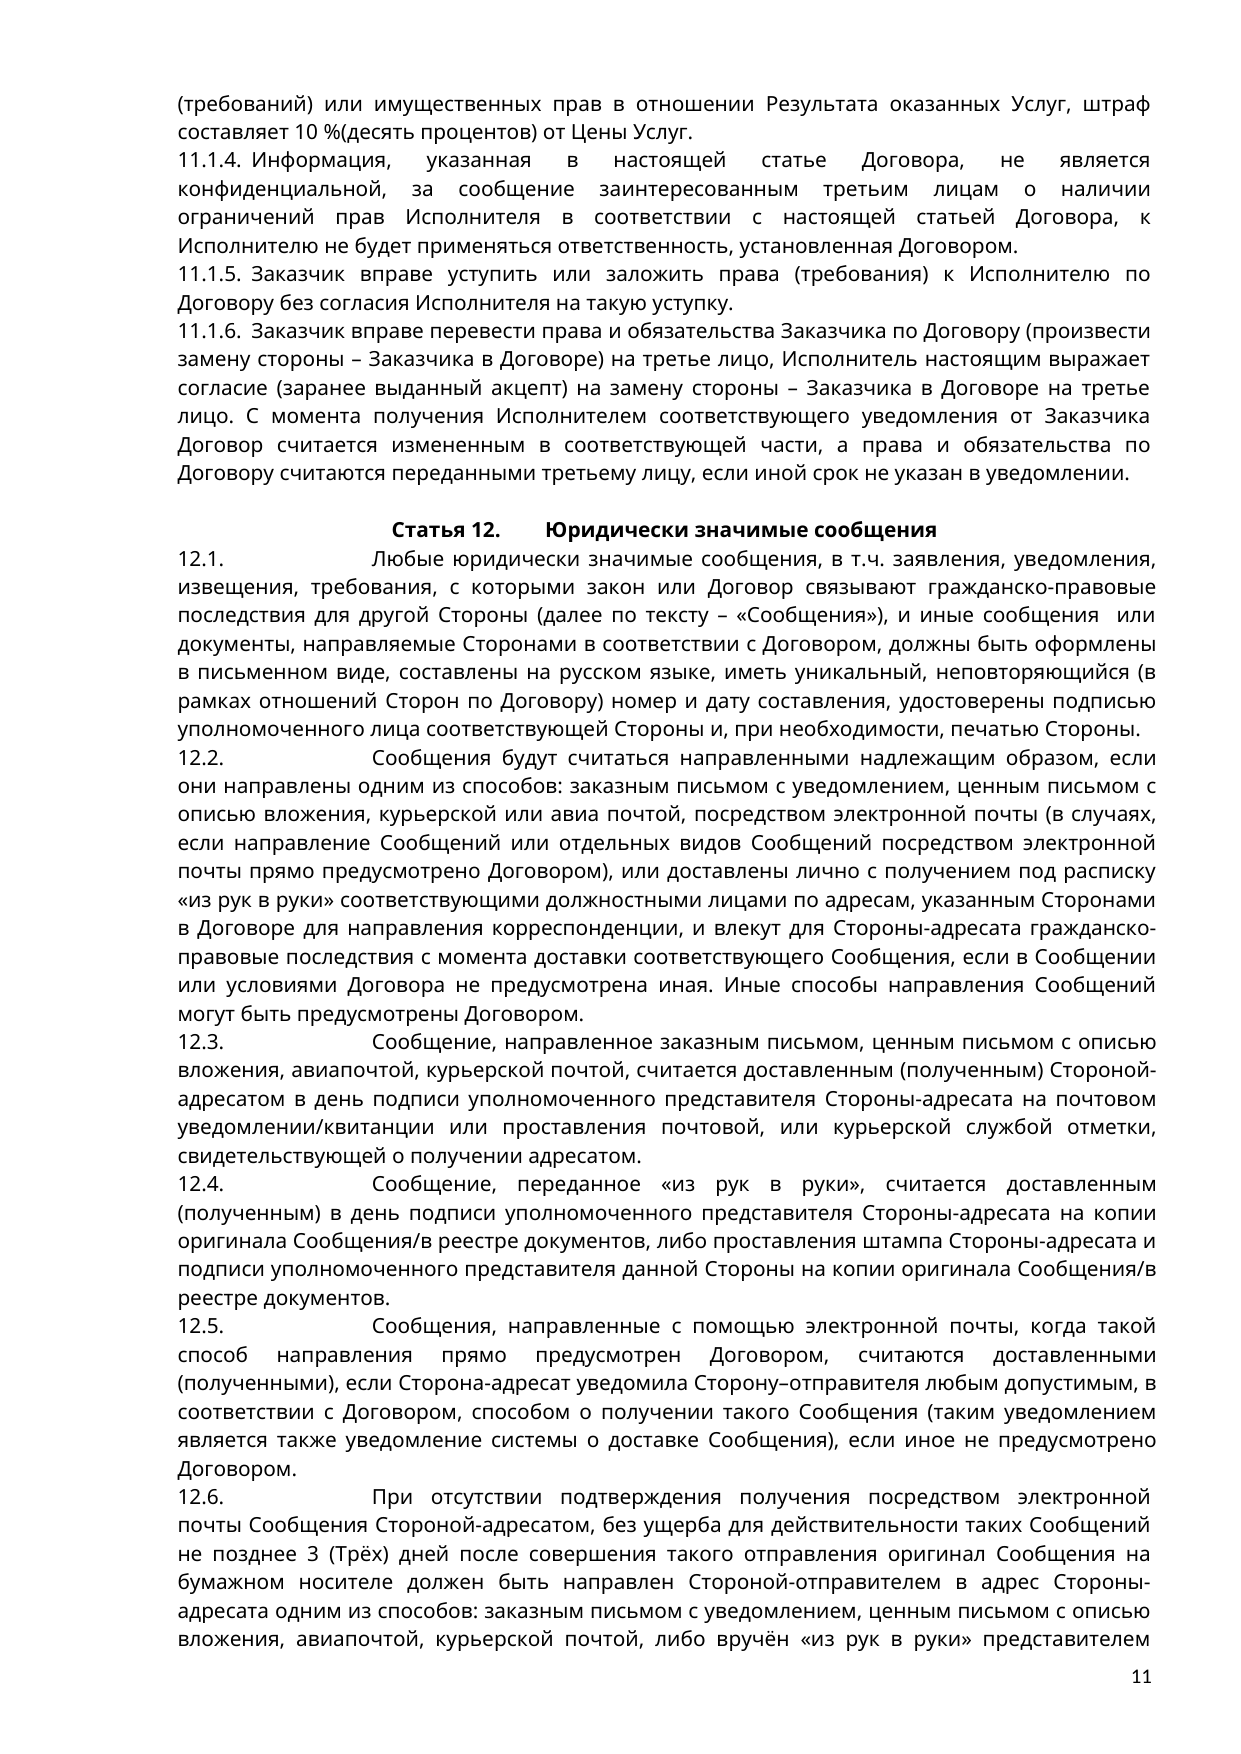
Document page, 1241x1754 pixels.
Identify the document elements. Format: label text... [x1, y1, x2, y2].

list Сообщения будут считаться направленными надлежащим образом, если они направлены одним из способов: заказным письмом с уведомлением, ценным письмом с описью вложения, курьерской или авиа почтой, посредством электронной почты (в случаях, если направление Сообщений или отдельных видов Сообщений посредством электронной почты прямо предусмотрено Договором), или доставлены лично с получением под расписку «из рук в руки» соответствующими должностными лицами по адресам, указанным Сторонами в Договоре для направления корреспонденции, и влекут для Стороны-адресата гражданско-правовые последствия с момента доставки соответствующего Сообщения, если в Сообщении или условиями Договора не предусмотрена иная. Иные способы направления Сообщений могут быть предусмотрены Договором. [177, 743, 1157, 1027]
list Любые юридически значимые сообщения, в т.ч. заявления, уведомления, извещения, требования, с которыми закон или Договор связывают гражданско-правовые последствия для другой Стороны (далее по тексту – «Сообщения»), и иные сообщения или документы, направляемые Сторонами в соответствии с Договором, должны быть оформлены в письменном виде, составлены на русском языке, иметь уникальный, неповторяющийся (в рамках отношений Сторон по Договору) номер и дату составления, удостоверены подписью уполномоченного лица соответствующей Стороны и, при необходимости, печатью Стороны. [177, 544, 1157, 743]
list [177, 1482, 1152, 1653]
list Информация, указанная в настоящей статье Договора, не является конфиденциальной, за сообщение заинтересованным третьим лицам о наличии ограничений прав Исполнителя в соответствии с настоящей статьей Договора, к Исполнителю не будет применяться ответственность, установленная Договором. [177, 146, 1152, 259]
list Сообщение, переданное «из рук в руки», считается доставленным (полученным) в день подписи уполномоченного представителя Стороны-адресата на копии оригинала Сообщения/в реестре документов, либо проставления штампа Стороны-адресата и подписи уполномоченного представителя данной Стороны на копии оригинала Сообщения/в реестре документов. [177, 1169, 1157, 1311]
list Заказчик вправе перевести права и обязательства Заказчика по Договору (произвести замену стороны – Заказчика в Договоре) на третье лицо, Исполнитель настоящим выражает согласие (заранее выданный акцепт) на замену стороны – Заказчика в Договоре на третье лицо. С момента получения Исполнителем соответствующего уведомления от Заказчика Договор считается измененным в соответствующей части, а права и обязательства по Договору считаются переданными третьему лицу, если иной срок не указан в уведомлении. [177, 316, 1152, 487]
subtitle Юридически значимые сообщения [177, 515, 1152, 544]
list Сообщение, направленное заказным письмом, ценным письмом с описью вложения, авиапочтой, курьерской почтой, считается доставленным (полученным) Стороной-адресатом в день подписи уполномоченного представителя Стороны-адресата на почтовом уведомлении/квитанции или проставления почтовой, или курьерской службой отметки, свидетельствующей о получении адресатом. [177, 1027, 1157, 1169]
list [177, 89, 1152, 146]
list Заказчик вправе уступить или заложить права (требования) к Исполнителю по Договору без согласия Исполнителя на такую уступку. [177, 259, 1152, 316]
list Сообщения, направленные с помощью электронной почты, когда такой способ направления прямо предусмотрен Договором, считаются доставленными (полученными), если Сторона-адресат уведомила Сторону–отправителя любым допустимым, в соответствии с Договором, способом о получении такого Сообщения (таким уведомлением является также уведомление системы о доставке Сообщения), если иное не предусмотрено Договором. [177, 1311, 1157, 1482]
